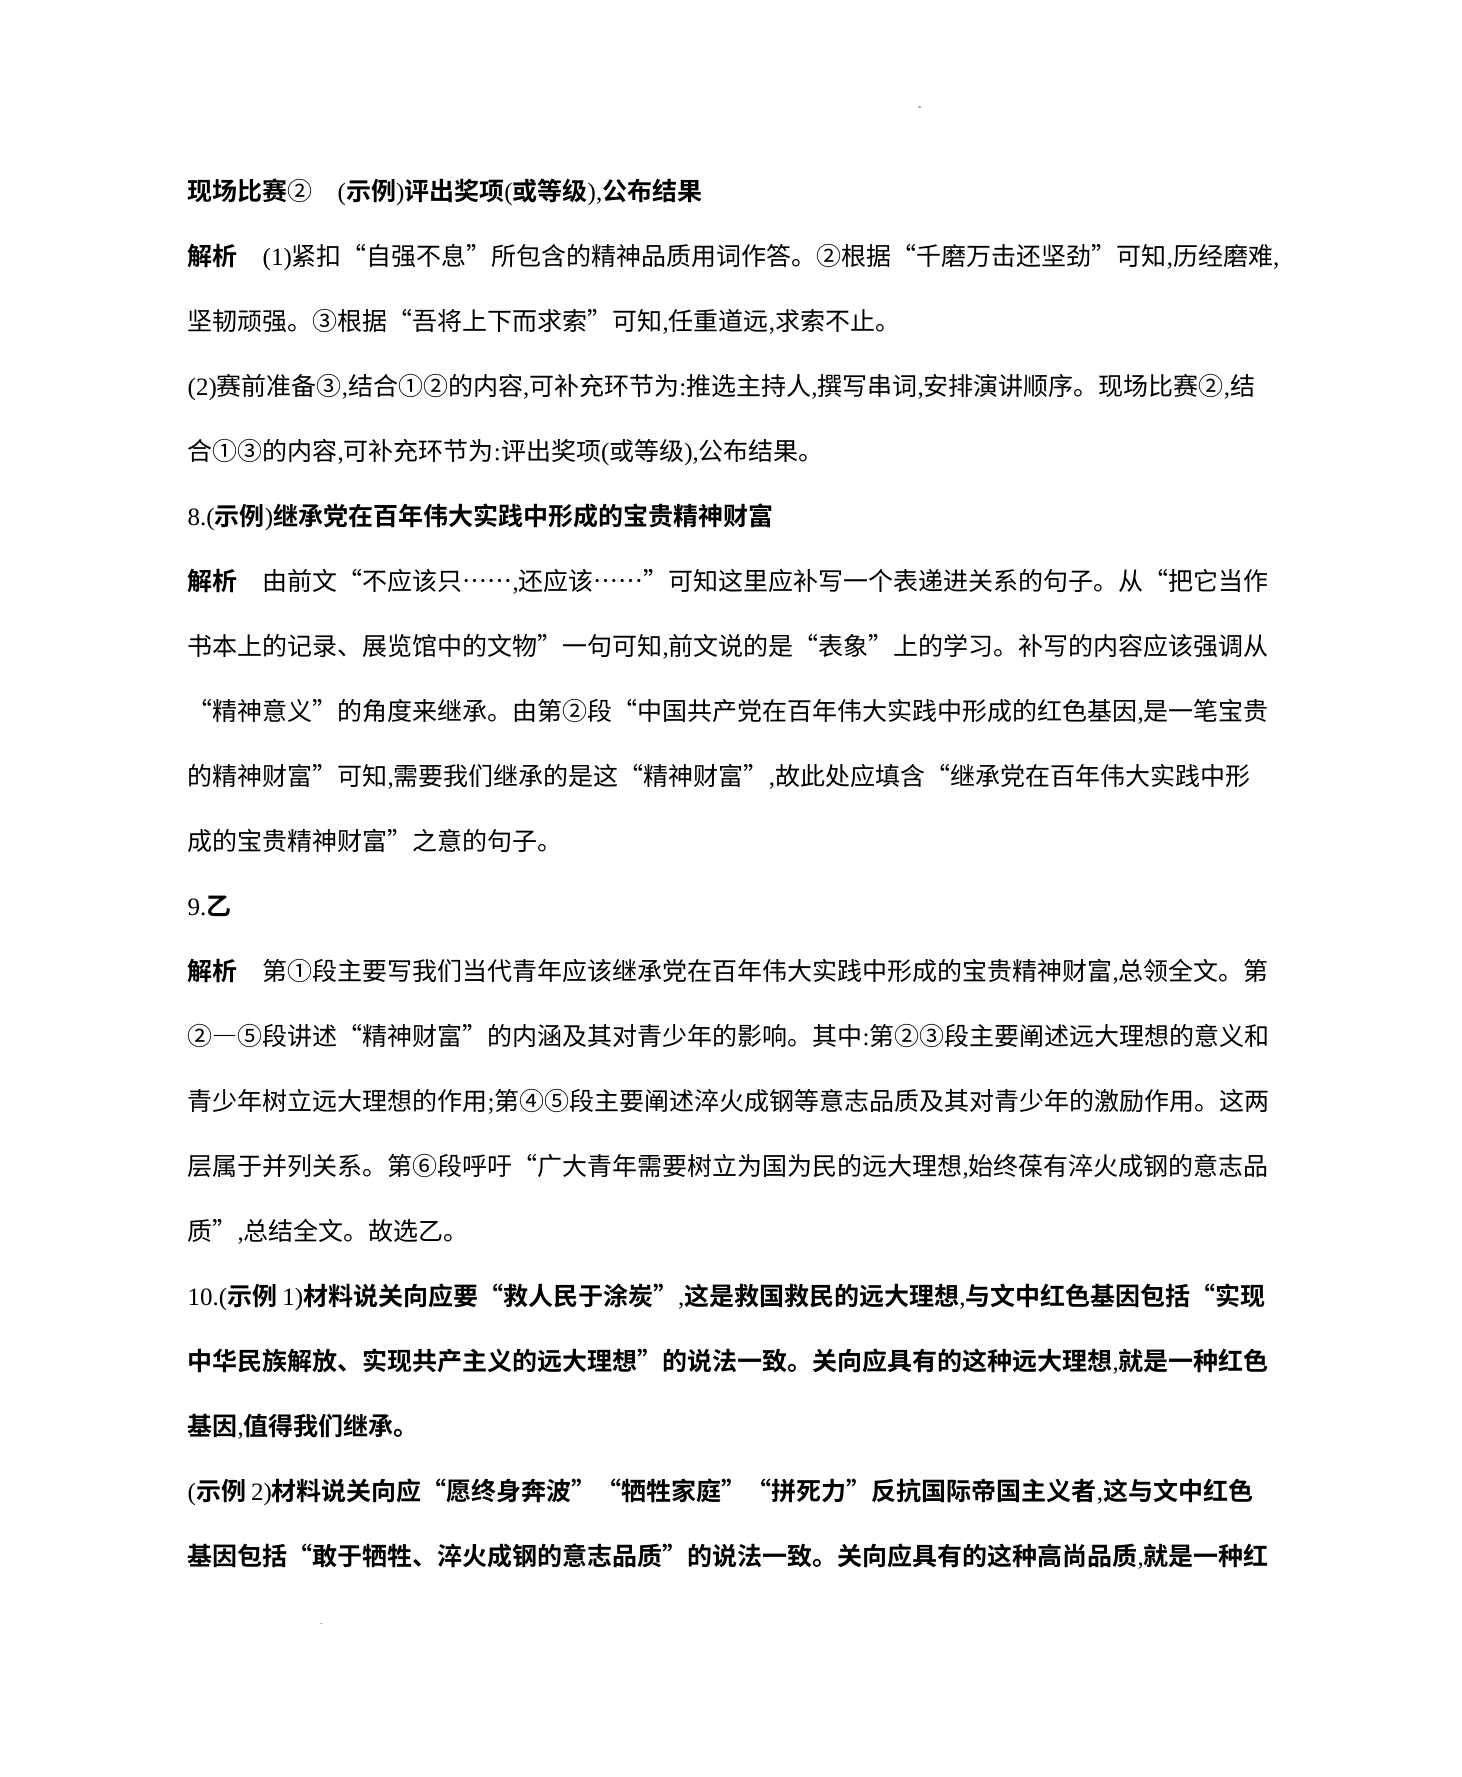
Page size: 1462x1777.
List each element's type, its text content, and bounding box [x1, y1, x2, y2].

text 解析 由前文“不应该只……,还应该……”可知这里应补写一个表递进关系的句子。从“把它当作书本上的记录、展览馆中的文物”一句可知,前文说的是“表象”上的学习。补写的内容应该强调从“精神意义”的角度来继承。由第②段“中国共产党在百年伟大实践中形成的红色基因,是一笔宝贵的精神财富”可知,需要我们继承的是这“精神财富”,故此处应填含“继承党在百年伟大实践中形成的宝贵精神财富”之意的句子。 [187, 547, 1274, 872]
text 解析 (1)紧扣“自强不息”所包含的精神品质用词作答。②根据“千磨万击还坚劲”可知,历经磨难,坚韧顽强。③根据“吾将上下而求索”可知,任重道远,求索不止。 [187, 222, 1274, 352]
text 8.(示例)继承党在百年伟大实践中形成的宝贵精神财富 [187, 482, 1274, 547]
text 9.乙 [187, 872, 1274, 937]
text 10.(示例1)材料说关向应要“救人民于涂炭”,这是救国救民的远大理想,与文中红色基因包括“实现中华民族解放、实现共产主义的远大理想”的说法一致。关向应具有的这种远大理想,就是一种红色基因,值得我们继承。 [187, 1262, 1274, 1457]
text (2)赛前准备③,结合①②的内容,可补充环节为:推选主持人,撰写串词,安排演讲顺序。现场比赛②,结合①③的内容,可补充环节为:评出奖项(或等级),公布结果。 [187, 352, 1274, 482]
text 解析 第①段主要写我们当代青年应该继承党在百年伟大实践中形成的宝贵精神财富,总领全文。第②—⑤段讲述“精神财富”的内涵及其对青少年的影响。其中:第②③段主要阐述远大理想的意义和青少年树立远大理想的作用;第④⑤段主要阐述淬火成钢等意志品质及其对青少年的激励作用。这两层属于并列关系。第⑥段呼吁“广大青年需要树立为国为民的远大理想,始终葆有淬火成钢的意志品质”,总结全文。故选乙。 [187, 937, 1274, 1262]
text 现场比赛② (示例)评出奖项(或等级),公布结果 [187, 157, 1274, 222]
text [187, 1457, 1274, 1587]
